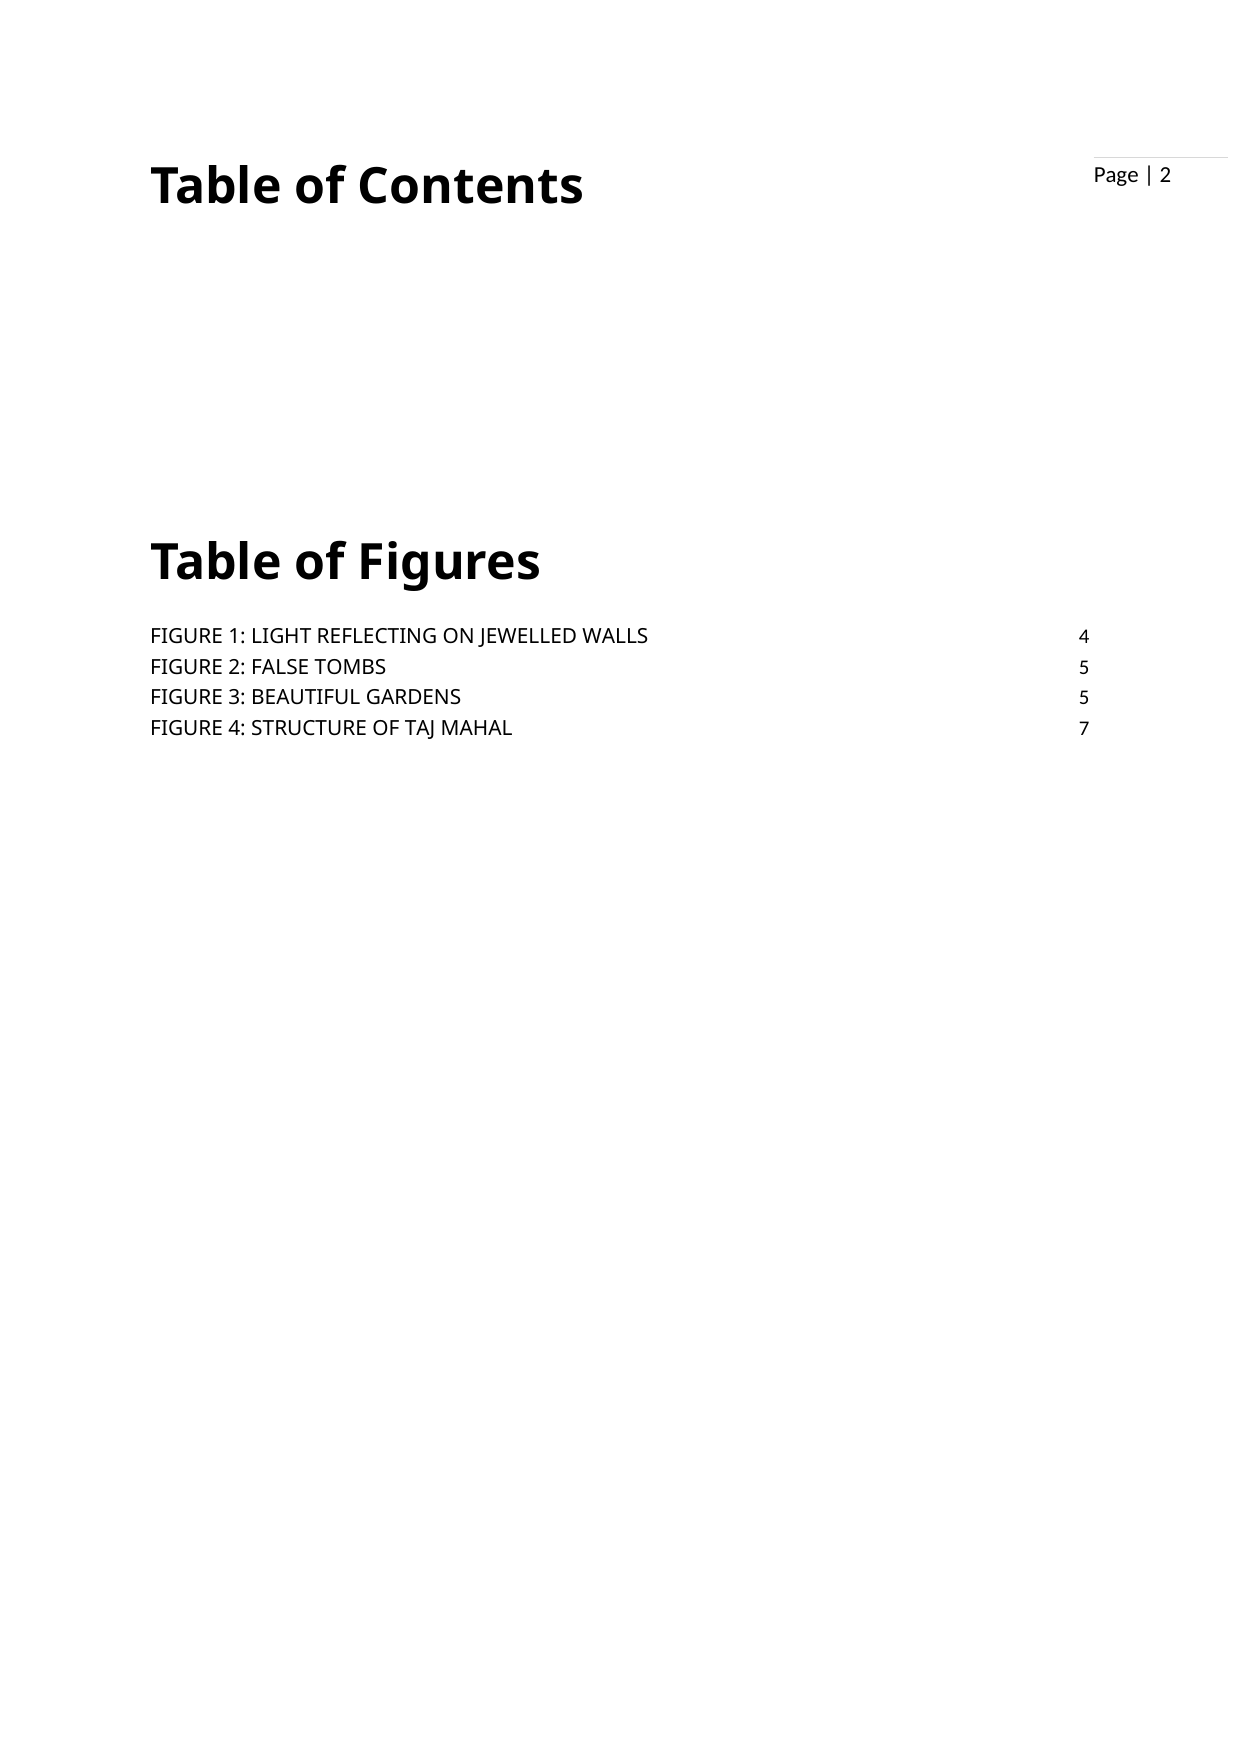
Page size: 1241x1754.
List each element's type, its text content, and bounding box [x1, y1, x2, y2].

text Figure 3: Beautiful Gardens 5 [150, 682, 1090, 711]
text Figure 4: Structure of Taj Mahal 7 [150, 713, 1090, 742]
text Table of Figures [150, 526, 1090, 594]
text Figure 1: Light reflecting on jewelled walls 4 [150, 621, 1090, 650]
text Table of Contents [150, 150, 1090, 218]
text Figure 2: False tombs 5 [150, 652, 1090, 680]
